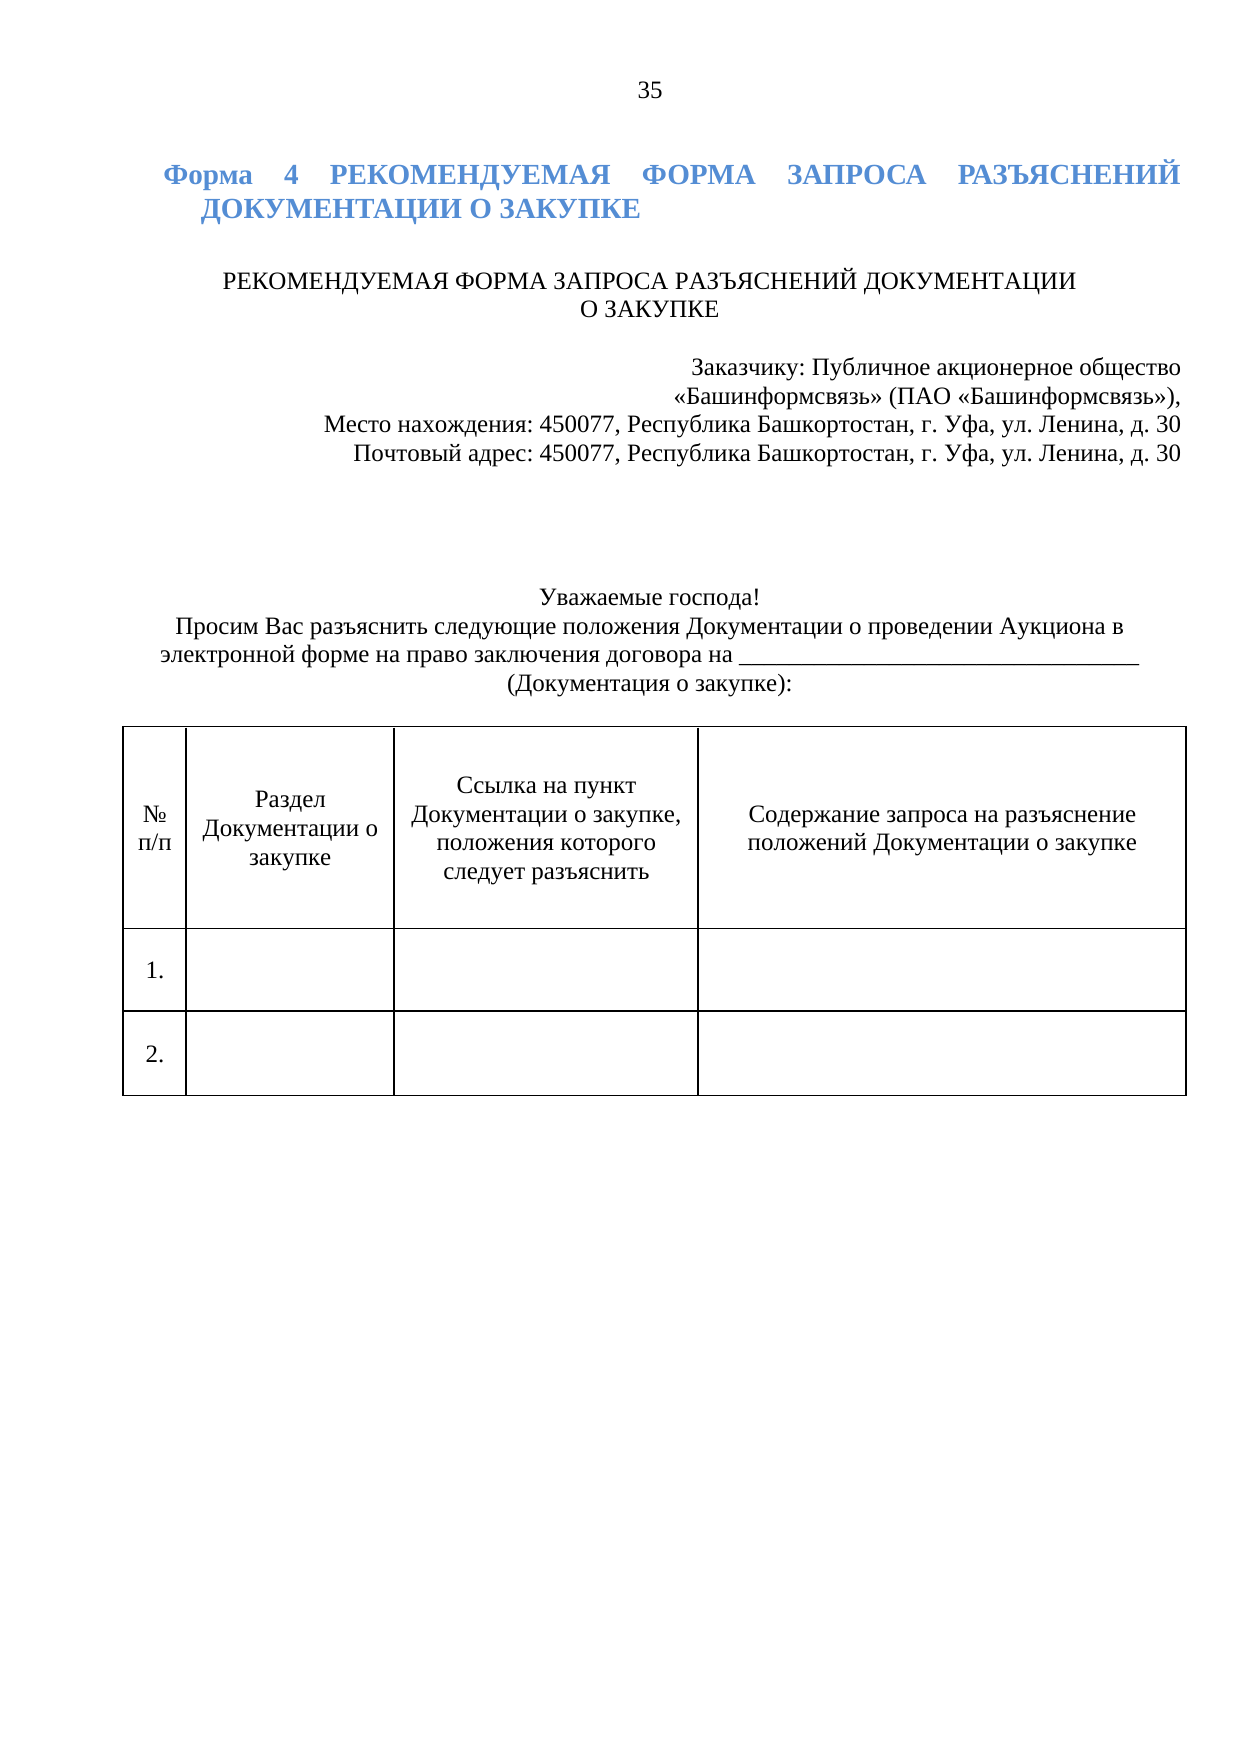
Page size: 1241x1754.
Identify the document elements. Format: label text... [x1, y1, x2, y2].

table_cell [187, 929, 393, 1010]
table_cell [699, 1012, 1185, 1095]
table_cell [395, 929, 697, 1010]
table_header Раздел Документации о закупке [187, 727, 394, 927]
table_header Ссылка на пункт Документации о закупке, положения которого следует разъяснить [395, 727, 698, 927]
text Форма 4 РЕКОМЕНДУЕМАЯ ФОРМА ЗАПРОСА РАЗЪЯСНЕНИЙ ДОКУМЕНТАЦИИ О ЗАКУПКЕ [163, 157, 1181, 224]
table_cell [187, 1012, 393, 1095]
table_cell 1. [124, 929, 185, 1010]
text Заказчику: Публичное акционерное общество [118, 352, 1181, 381]
table_cell [395, 1012, 697, 1095]
table_header Содержание запроса на разъяснение положений Документации о закупке [699, 727, 1185, 927]
table_cell [699, 929, 1185, 1010]
text РЕКОМЕНДУЕМАЯ ФОРМА ЗАПРОСА РАЗЪЯСНЕНИЙ ДОКУМЕНТАЦИИ [118, 266, 1181, 294]
text О ЗАКУПКЕ [118, 294, 1181, 323]
text Почтовый адрес: 450077, Республика Башкортостан, г. Уфа, ул. Ленина, д. 30 [118, 438, 1181, 467]
text «Башинформсвязь» (ПАО «Башинформсвязь»), [118, 381, 1181, 409]
table_cell 2. [124, 1012, 185, 1095]
table_header № п/п [124, 727, 186, 927]
text Просим Вас разъяснить следующие положения Документации о проведении Аукциона в электронной форме на право заключения договора на ________________________________ (Документация о закупке): [118, 611, 1181, 697]
text Место нахождения: 450077, Республика Башкортостан, г. Уфа, ул. Ленина, д. 30 [118, 409, 1181, 438]
text Уважаемые господа! [118, 582, 1181, 611]
